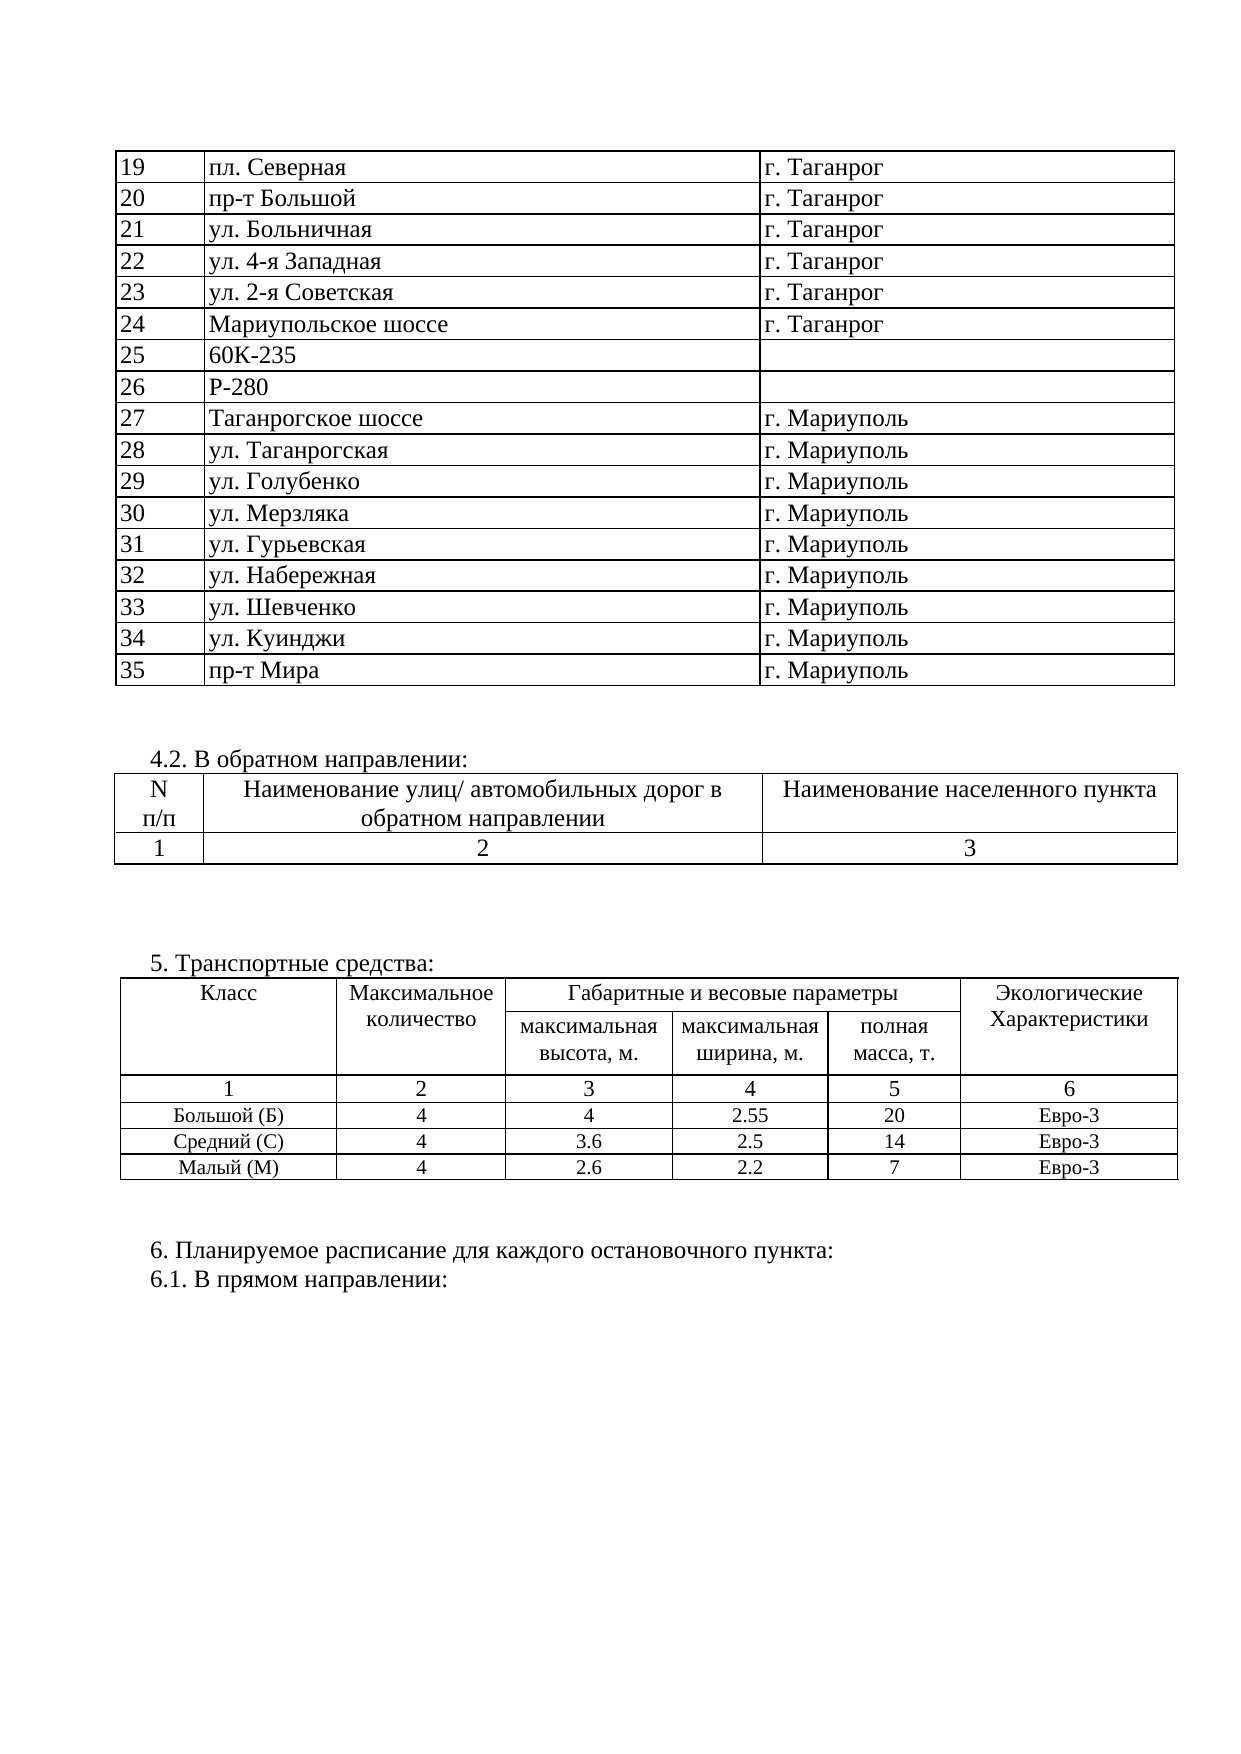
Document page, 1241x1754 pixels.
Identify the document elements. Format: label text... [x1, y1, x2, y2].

table_cell максимальная высота, м. [506, 1012, 672, 1074]
table_cell пр-т Большой [205, 183, 759, 213]
table_cell г. Таганрог [761, 309, 1174, 339]
table_cell Средний (С) [121, 1129, 336, 1153]
table_cell г. Таганрог [761, 152, 1174, 181]
table_cell 32 [117, 561, 204, 590]
table_cell 2 [337, 1076, 505, 1102]
table_cell г. Мариуполь [761, 435, 1174, 464]
table_cell 20 [829, 1103, 960, 1127]
table_header Габаритные и весовые параметры [506, 979, 960, 1011]
table_cell г. Мариуполь [761, 623, 1174, 653]
table_cell 2 [204, 833, 762, 863]
table_cell 1 [121, 1076, 336, 1102]
table_cell 30 [117, 498, 204, 527]
table_cell 20 [117, 183, 204, 213]
table_cell г. Мариуполь [761, 655, 1174, 685]
table_cell ул. 2-я Советская [205, 277, 759, 307]
table_cell 33 [117, 592, 204, 622]
table_cell 2.5 [673, 1129, 827, 1153]
table_cell пл. Северная [205, 152, 759, 181]
table_cell 21 [117, 215, 204, 244]
table_cell ул. Мерзляка [205, 498, 759, 527]
table_cell г. Таганрог [761, 183, 1174, 213]
table_cell ул. Набережная [205, 561, 759, 590]
table_cell г. Мариуполь [761, 403, 1174, 433]
table_cell [761, 372, 1174, 402]
table_cell полная масса, т. [829, 1012, 960, 1074]
table_cell 27 [117, 403, 204, 433]
table_cell 26 [117, 372, 204, 402]
table_cell Таганрогское шоссе [205, 403, 759, 433]
table_cell 7 [829, 1155, 960, 1179]
table_cell г. Мариуполь [761, 529, 1174, 559]
table_cell г. Мариуполь [761, 466, 1174, 496]
table_header Экологические Характеристики [961, 979, 1177, 1074]
table_cell 2.6 [506, 1155, 672, 1179]
table_cell 28 [117, 435, 204, 464]
table_cell Большой (Б) [121, 1103, 336, 1127]
table_cell Р-280 [205, 372, 759, 402]
table_header Максимальное количество [337, 979, 505, 1074]
table_cell г. Таганрог [761, 246, 1174, 276]
table_cell 34 [117, 623, 204, 653]
table_cell 4 [506, 1103, 672, 1127]
table_cell ул. Голубенко [205, 466, 759, 496]
table_cell ул. Куинджи [205, 623, 759, 653]
table_cell пр-т Мира [205, 655, 759, 685]
table_cell Малый (М) [121, 1155, 336, 1179]
table_cell Евро-3 [961, 1129, 1177, 1153]
table_cell 4 [337, 1103, 505, 1127]
table_header Наименование улиц/ автомобильных дорог в обратном направлении [204, 774, 762, 832]
table_cell г. Мариуполь [761, 592, 1174, 622]
table_cell 4 [673, 1076, 827, 1102]
table_cell ул. Шевченко [205, 592, 759, 622]
text 5. Транспортные средства: [150, 948, 1090, 977]
table_cell ул. Гурьевская [205, 529, 759, 559]
table_cell Мариупольское шоссе [205, 309, 759, 339]
table_cell 35 [117, 655, 204, 685]
table_cell [761, 340, 1174, 370]
table_cell г. Таганрог [761, 277, 1174, 307]
table_cell 3 [763, 832, 1177, 863]
table_cell 14 [829, 1129, 960, 1153]
table_cell 1 [115, 833, 203, 863]
table_cell г. Мариуполь [761, 561, 1174, 590]
table_cell 3.6 [506, 1129, 672, 1153]
table_cell ул. 4-я Западная [205, 246, 759, 276]
table_cell 3 [506, 1076, 672, 1102]
table_cell 4 [337, 1155, 505, 1179]
text 6. Планируемое расписание для каждого остановочного пункта: [150, 1235, 1090, 1264]
table_cell Евро-3 [961, 1155, 1177, 1179]
table_cell 29 [117, 466, 204, 496]
table_cell 23 [117, 277, 204, 307]
table_cell 25 [117, 340, 204, 370]
table_cell 5 [829, 1076, 960, 1102]
table_cell 19 [117, 152, 204, 181]
table_cell 2.2 [673, 1155, 827, 1179]
table_cell 31 [117, 529, 204, 559]
table_header Класс [121, 979, 336, 1074]
table_header N п/п [115, 774, 203, 832]
table_cell ул. Больничная [205, 215, 759, 244]
table_header Наименование населенного пункта [763, 774, 1177, 832]
text 4.2. В обратном направлении: [150, 744, 1090, 773]
table_cell г. Мариуполь [761, 498, 1174, 527]
table_cell 24 [117, 309, 204, 339]
table_cell 22 [117, 246, 204, 276]
table_cell максимальная ширина, м. [673, 1012, 827, 1074]
table_cell 4 [337, 1129, 505, 1153]
table_cell 2.55 [673, 1103, 827, 1127]
table_cell 6 [961, 1076, 1177, 1102]
table_cell Евро-3 [961, 1103, 1177, 1127]
table_cell 60К-235 [205, 340, 759, 370]
table_cell г. Таганрог [761, 215, 1174, 244]
table_cell ул. Таганрогская [205, 435, 759, 464]
text 6.1. В прямом направлении: [150, 1264, 1090, 1293]
